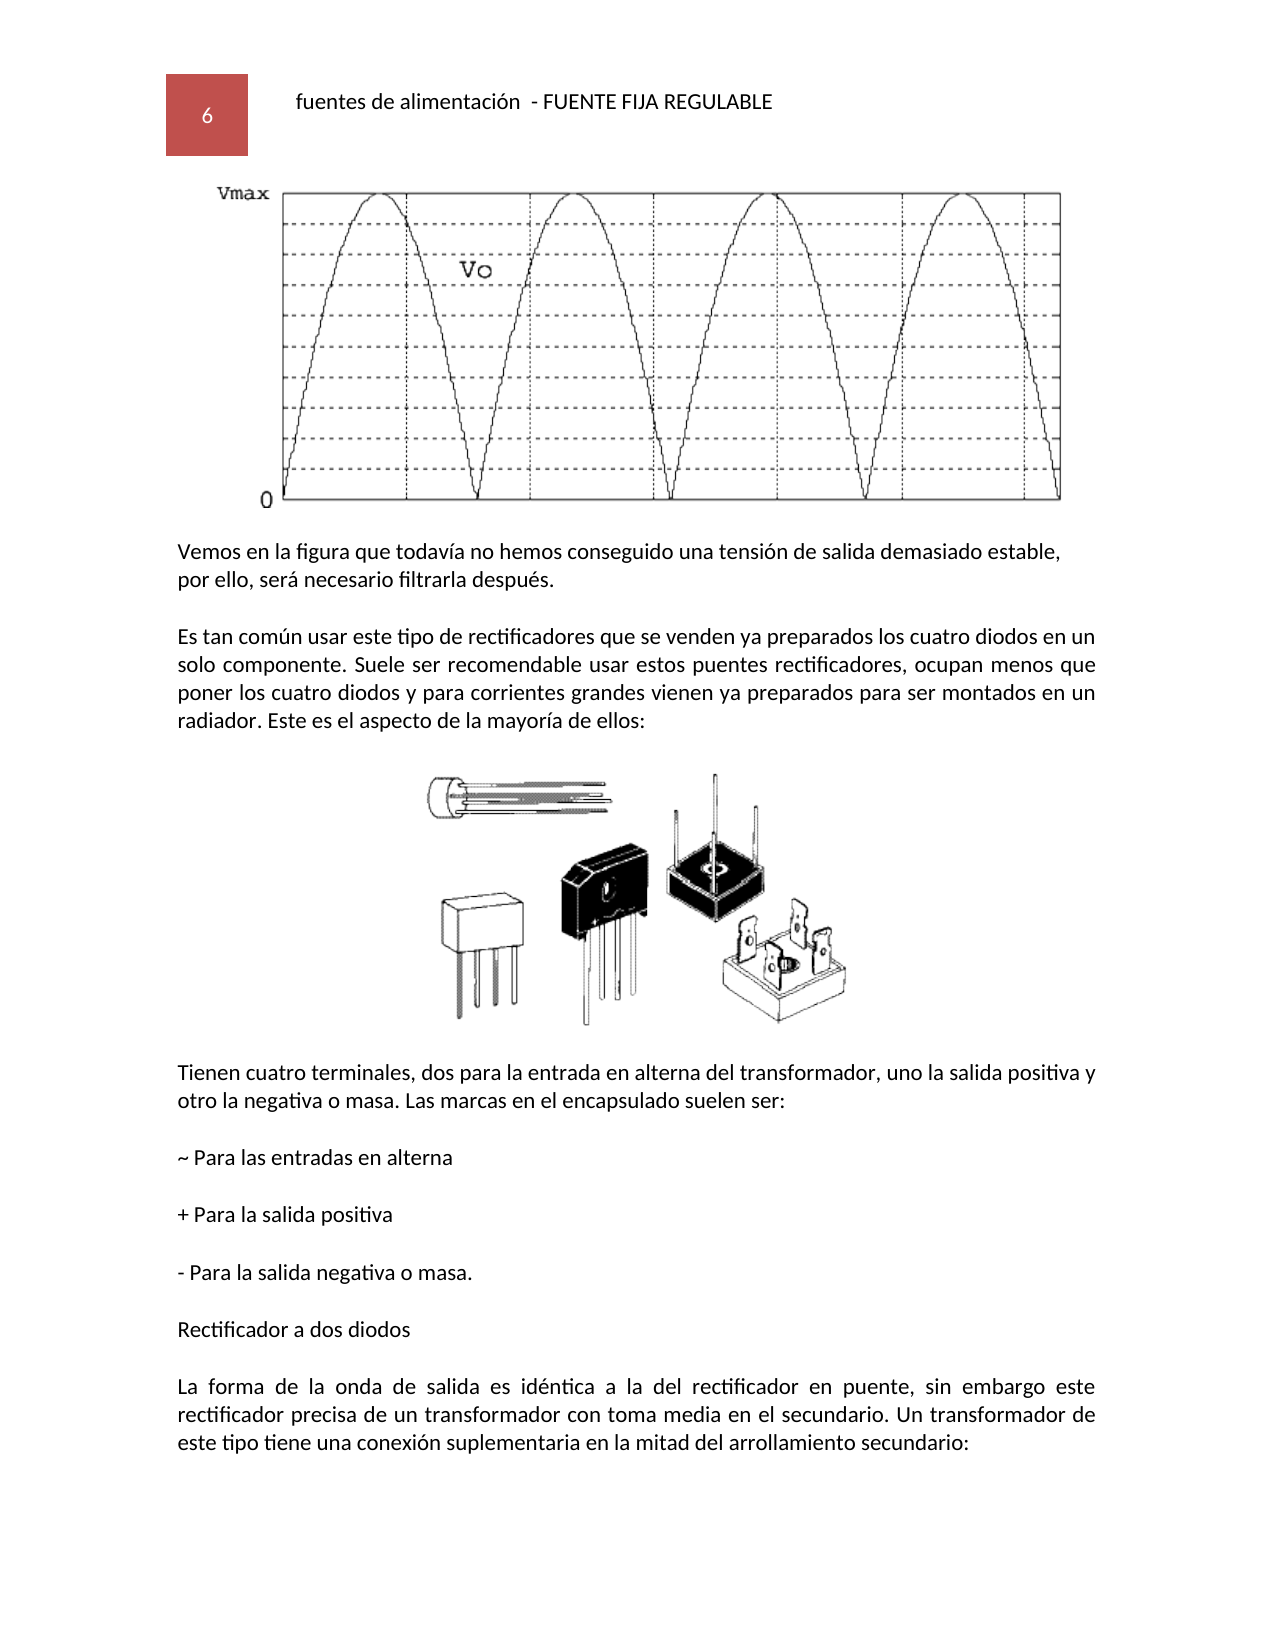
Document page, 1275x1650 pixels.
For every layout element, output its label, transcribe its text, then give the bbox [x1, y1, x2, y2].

text - Para la salida negativa o masa. [177, 1258, 1098, 1286]
text La forma de la onda de salida es idéntica a la del rectificador en puente, sin embargo este rectificador precisa de un transformador con toma media en el secundario. Un transformador de este tipo tiene una conexión suplementaria en la mitad del arrollamiento secundario: [177, 1372, 1098, 1456]
text + Para la salida positiva [177, 1201, 1098, 1228]
text Es tan común usar este tipo de rectificadores que se venden ya preparados los cuatro diodos en un solo componente. Suele ser recomendable usar estos puentes rectificadores, ocupan menos que poner los cuatro diodos y para corrientes grandes vienen ya preparados para ser montados en un radiador. Este es el aspecto de la mayoría de ellos: [177, 622, 1098, 734]
text Rectificador a dos diodos [177, 1315, 1098, 1343]
picture [209, 184, 1066, 508]
text Vemos en la figura que todavía no hemos conseguido una tensión de salida demasiado estable, por ello, será necesario filtrarla después. [177, 537, 1098, 593]
text Tienen cuatro terminales, dos para la entrada en alterna del transformador, uno la salida positiva y otro la negativa o masa. Las marcas en el encapsulado suelen ser: [177, 1058, 1098, 1114]
picture [424, 763, 851, 1029]
text ~ Para las entradas en alterna [177, 1143, 1098, 1171]
